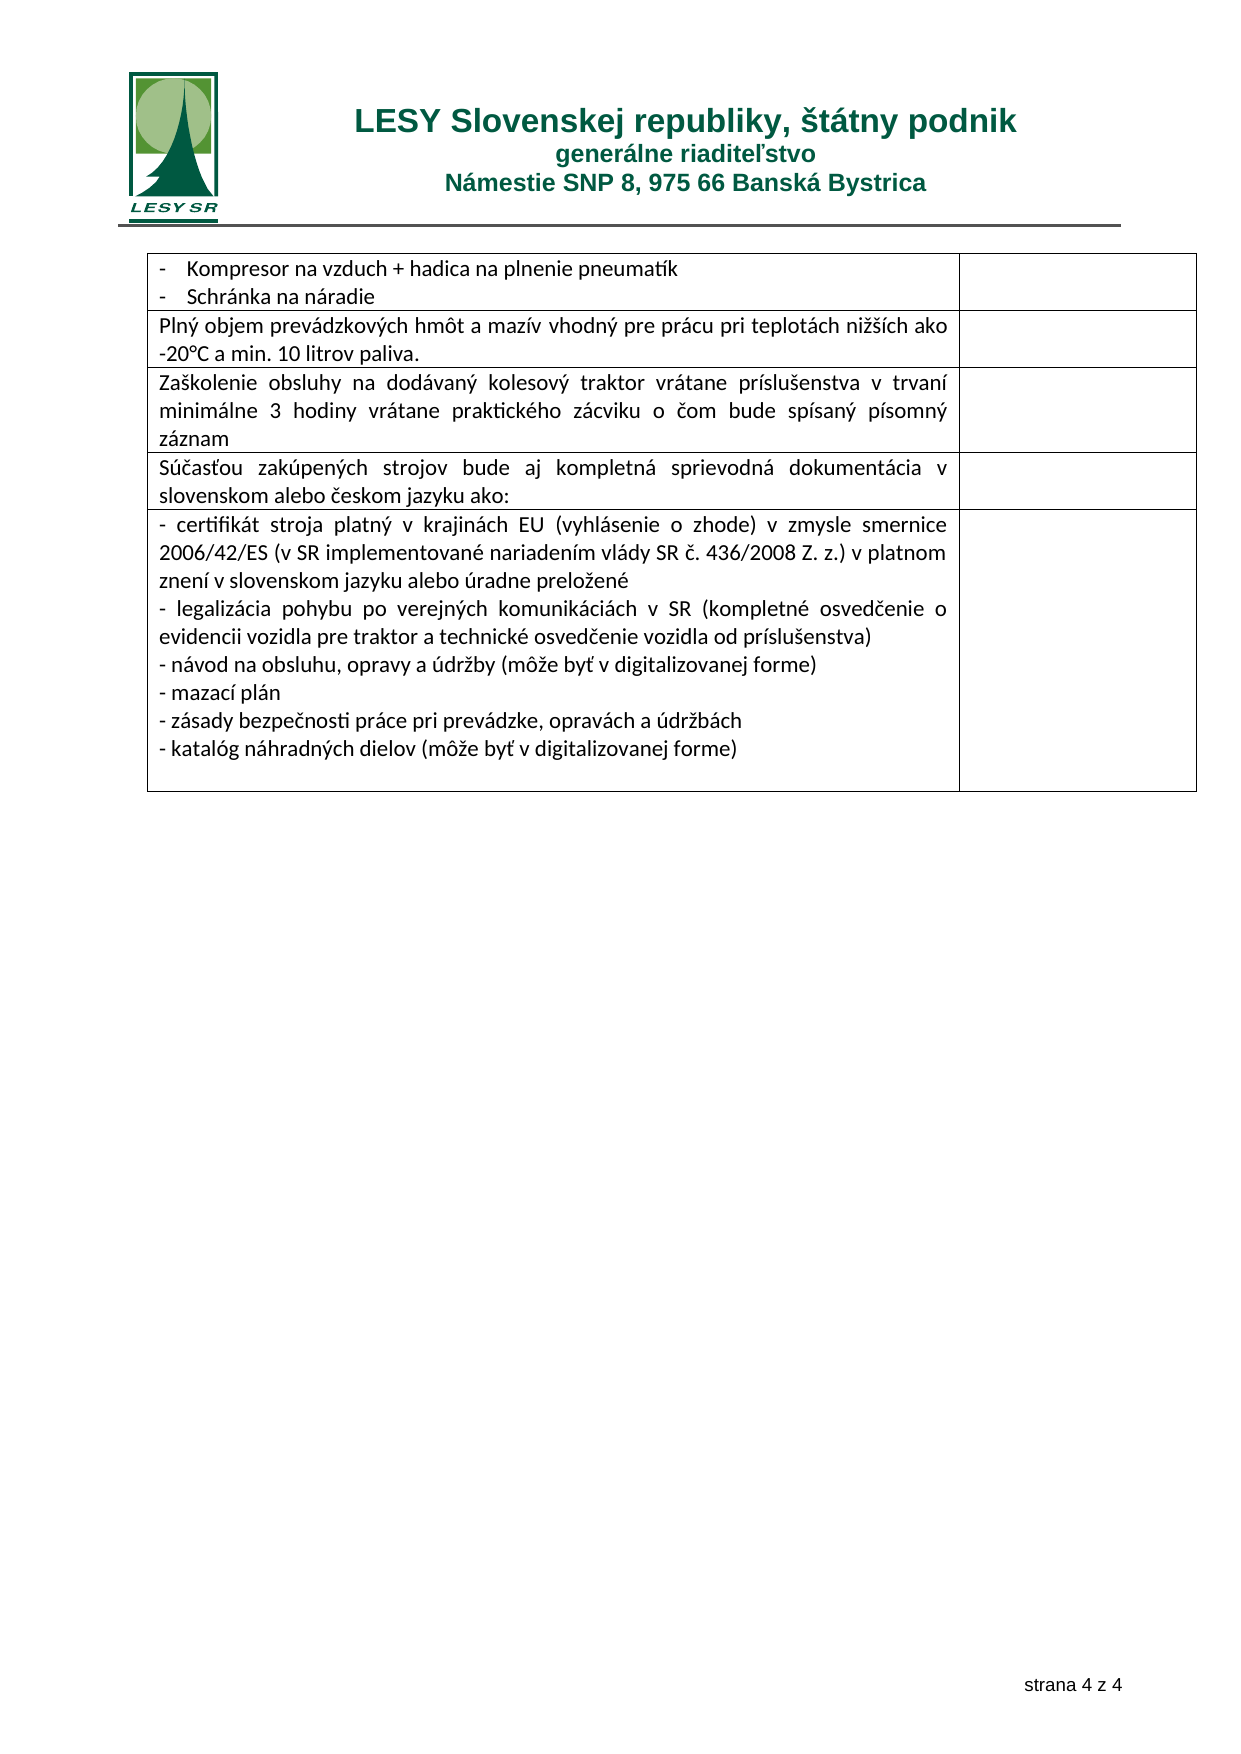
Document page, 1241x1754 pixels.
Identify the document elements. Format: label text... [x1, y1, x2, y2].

table_cell [960, 311, 1196, 367]
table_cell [148, 254, 959, 310]
table_cell [960, 368, 1196, 452]
table_cell Plný objem prevádzkových hmôt a mazív vhodný pre prácu pri teplotách nižších ako -20°C a min. 10 litrov paliva. [148, 311, 959, 367]
table_cell [960, 453, 1196, 509]
table_cell - certifikát stroja platný v krajinách EU (vyhlásenie o zhode) v zmysle smernice 2006/42/ES (v SR implementované nariadením vlády SR č. 436/2008 Z. z.) v platnom znení v slovenskom jazyku alebo úradne preložené - legalizácia pohybu po verejných komunikáciách v SR (kompletné osvedčenie o evidencii vozidla pre traktor a technické osvedčenie vozidla od príslušenstva) - návod na obsluhu, opravy a údržby (môže byť v digitalizovanej forme) - mazací plán - zásady bezpečnosti práce pri prevádzke, opravách a údržbách - katalóg náhradných dielov (môže byť v digitalizovanej forme) [148, 510, 959, 791]
table_cell Zaškolenie obsluhy na dodávaný kolesový traktor vrátane príslušenstva v trvaní minimálne 3 hodiny vrátane praktického zácviku o čom bude spísaný písomný záznam [148, 368, 959, 452]
table_cell Súčasťou zakúpených strojov bude aj kompletná sprievodná dokumentácia v slovenskom alebo českom jazyku ako: [148, 453, 959, 509]
table_cell [960, 254, 1196, 310]
table_cell [960, 510, 1196, 791]
